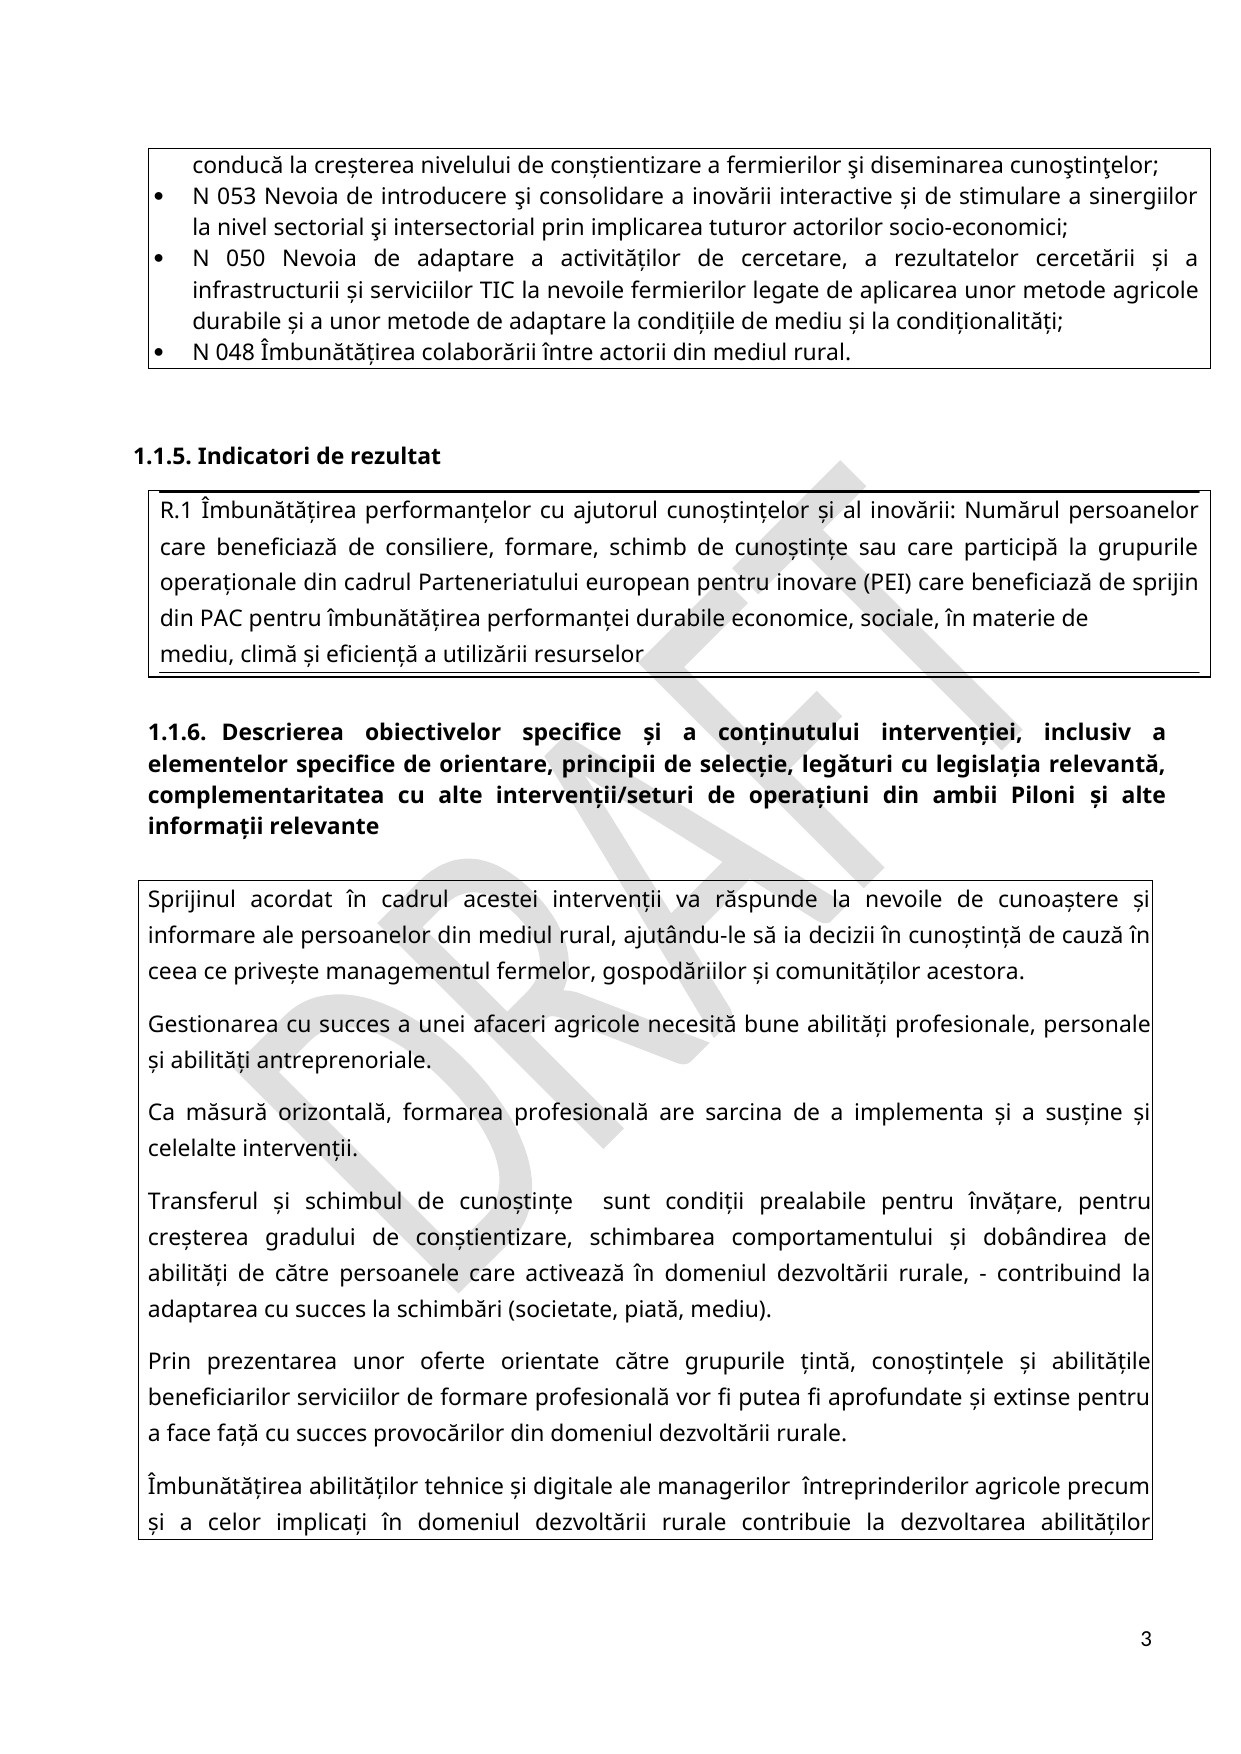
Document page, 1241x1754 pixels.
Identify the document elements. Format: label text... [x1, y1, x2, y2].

text Ca măsură orizontală, formarea profesională are sarcina de a implementa și a susține și celelalte intervenții. [139, 1093, 1152, 1163]
list Descrierea obiectivelor specifice şi a conținutului intervenției, inclusiv a elementelor specifice de orientare, principii de selecție, legături cu legislația relevantă, complementaritatea cu alte intervenții/seturi de operațiuni din ambii Piloni şi alte informații relevante [148, 716, 1167, 841]
text Transferul și schimbul de cunoștințe sunt condiții prealabile pentru învățare, pentru creșterea gradului de conștientizare, schimbarea comportamentului și dobândirea de abilități de către persoanele care activează în domeniul dezvoltării rurale, - contribuind la adaptarea cu succes la schimbări (societate, piată, mediu). [139, 1182, 1152, 1324]
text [139, 1467, 1152, 1539]
table_header R.1 Îmbunătățirea performanțelor cu ajutorul cunoștințelor și al inovării: Numărul persoanelor care beneficiază de consiliere, formare, schimb de cunoștințe sau care participă la grupurile operaționale din cadrul Parteneriatului european pentru inovare (PEI) care beneficiază de sprijin din PAC pentru îmbunătățirea performanței durabile economice, sociale, în materie de mediu, climă și eficiență a utilizării resurselor [149, 491, 1210, 676]
text Prin prezentarea unor oferte orientate către grupurile țintă, conoștințele și abilitățile beneficiarilor serviciilor de formare profesională vor fi putea fi aprofundate și extinse pentru a face față cu succes provocărilor din domeniul dezvoltării rurale. [139, 1342, 1152, 1448]
text Sprijinul acordat în cadrul acestei intervenții va răspunde la nevoile de cunoaștere și informare ale persoanelor din mediul rural, ajutându-le să ia decizii în cunoștință de cauză în ceea ce privește managementul fermelor, gospodăriilor și comunităților acestora. [139, 881, 1152, 986]
text Gestionarea cu succes a unei afaceri agricole necesită bune abilități profesionale, personale și abilități antreprenoriale. [139, 1005, 1152, 1075]
text 1.1.5. Indicatori de rezultat [133, 440, 1152, 471]
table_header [149, 149, 1210, 367]
